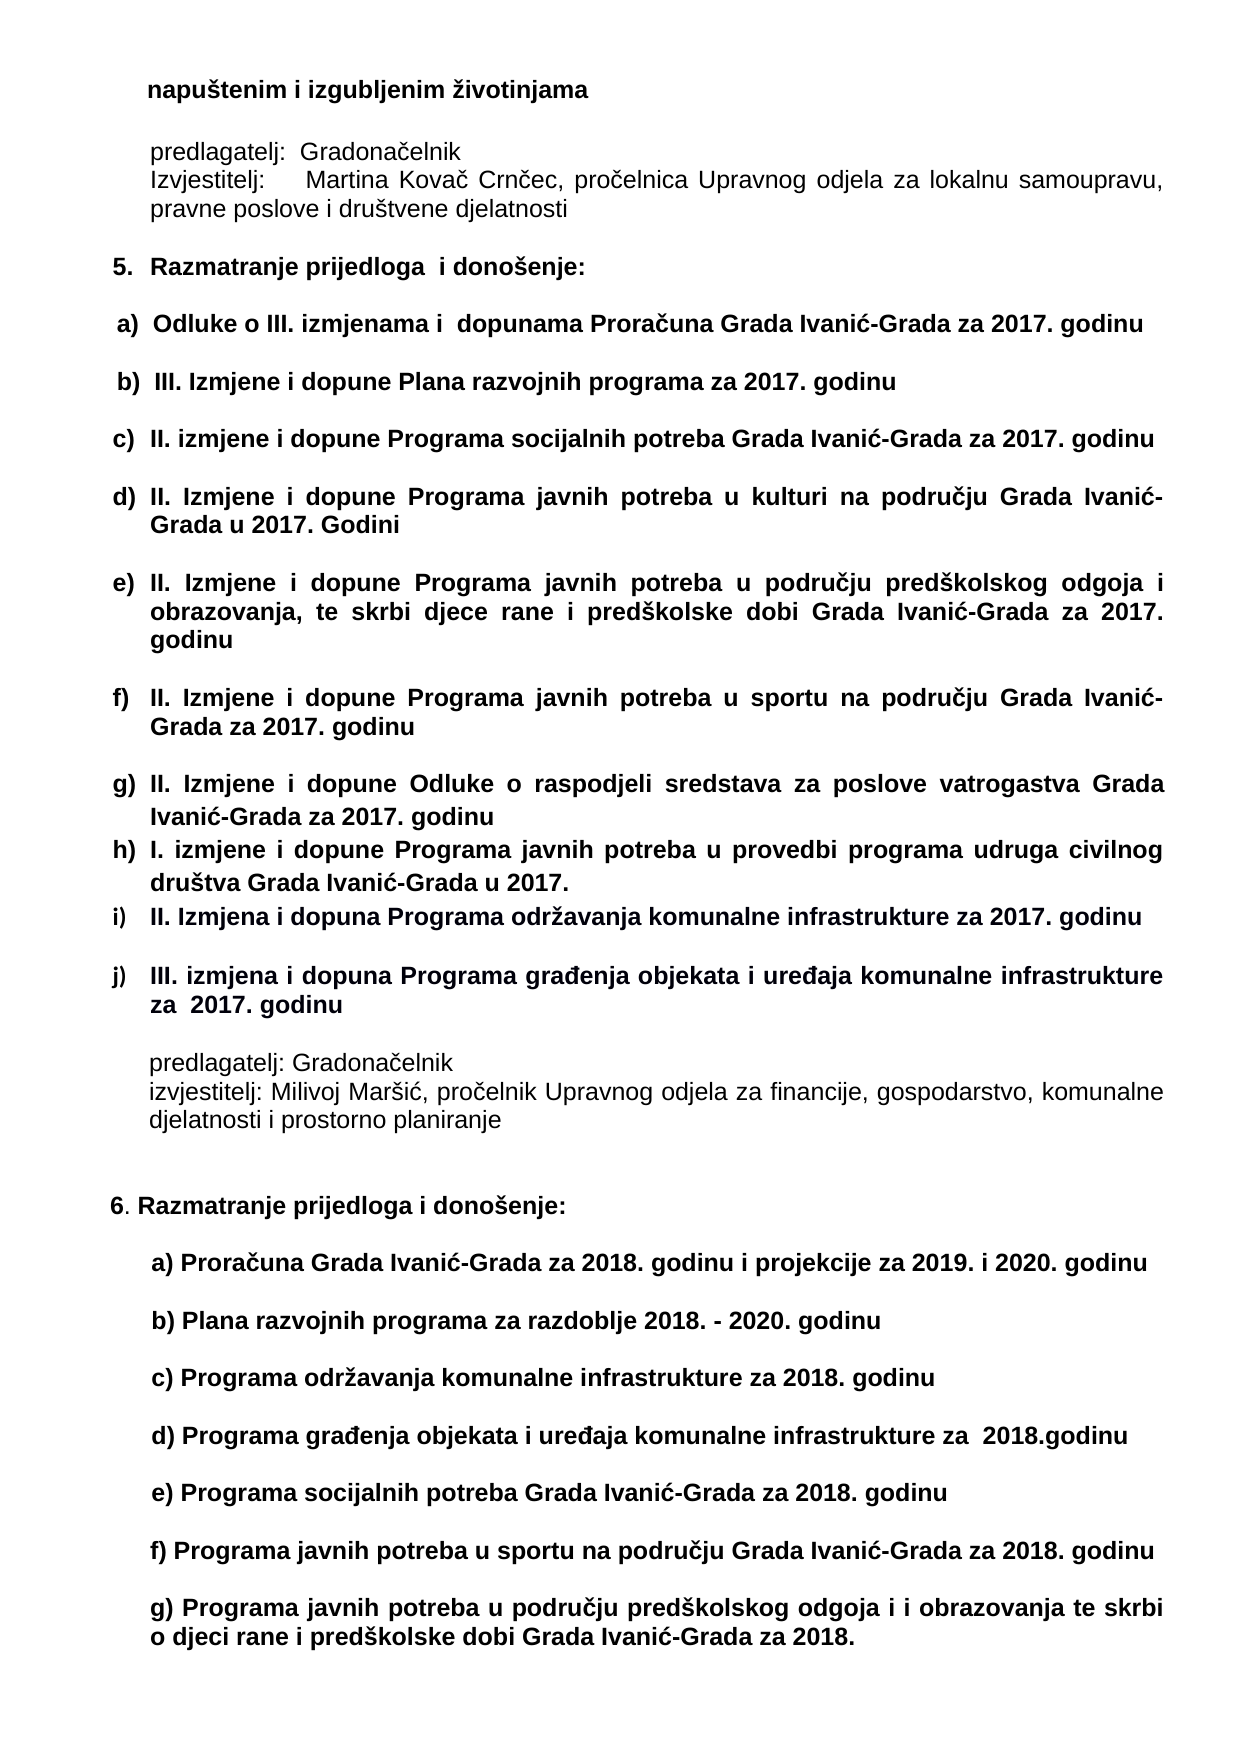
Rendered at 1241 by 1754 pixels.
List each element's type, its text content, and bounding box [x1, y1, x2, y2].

text c) Programa održavanja komunalne infrastrukture za 2018. godinu [75, 1363, 1165, 1392]
text b) III. Izmjene i dopune Plana razvojnih programa za 2017. godinu [75, 367, 1165, 396]
text d) Programa građenja objekata i uređaja komunalne infrastrukture za 2018.godinu [75, 1421, 1165, 1450]
list napuštenim i izgubljenim životinjama [147, 75, 1165, 104]
text g) Programa javnih potreba u području predškolskog odgoja i i obrazovanja te skrbi o djeci rane i predškolske dobi Grada Ivanić-Grada za 2018. [150, 1593, 1165, 1651]
list II. Izmjene i dopune Programa javnih potreba u kulturi na području Grada Ivanić-Grada u 2017. Godini [112, 482, 1165, 539]
list II. Izmjene i dopune Programa javnih potreba u području predškolskog odgoja i obrazovanja, te skrbi djece rane i predškolske dobi Grada Ivanić-Grada za 2017. godinu [112, 568, 1165, 654]
text predlagatelj: Gradonačelnik [150, 137, 1165, 166]
list II. Izmjene i dopune Programa javnih potreba u sportu na području Grada Ivanić-Grada za 2017. godinu [112, 683, 1165, 741]
list Razmatranje prijedloga i donošenje: [112, 252, 1165, 281]
list III. izmjena i dopuna Programa građenja objekata i uređaja komunalne infrastrukture za 2017. godinu [112, 960, 1165, 1019]
text e) Programa socijalnih potreba Grada Ivanić-Grada za 2018. godinu [75, 1478, 1165, 1507]
text Izvjestitelj: Martina Kovač Crnčec, pročelnica Upravnog odjela za lokalnu samoupravu, pravne poslove i društvene djelatnosti [150, 166, 1165, 223]
text b) Plana razvojnih programa za razdoblje 2018. - 2020. godinu [75, 1306, 1165, 1335]
text a) Odluke o III. izmjenama i dopunama Proračuna Grada Ivanić-Grada za 2017. godinu [75, 309, 1165, 338]
text f) Programa javnih potreba u sportu na području Grada Ivanić-Grada za 2018. godinu [150, 1536, 1165, 1565]
list II. Izmjena i dopuna Programa održavanja komunalne infrastrukture za 2017. godinu [112, 901, 1165, 932]
text 6. Razmatranje prijedloga i donošenje: [75, 1191, 1165, 1220]
list II. Izmjene i dopune Odluke o raspodjeli sredstava za poslove vatrogastva Grada Ivanić-Grada za 2017. godinu [112, 769, 1165, 831]
list II. izmjene i dopune Programa socijalnih potreba Grada Ivanić-Grada za 2017. godinu [112, 424, 1165, 453]
text a) Proračuna Grada Ivanić-Grada za 2018. godinu i projekcije za 2019. i 2020. godinu [75, 1248, 1165, 1277]
text izvjestitelj: Milivoj Maršić, pročelnik Upravnog odjela za financije, gospodarstvo, komunalne djelatnosti i prostorno planiranje [149, 1077, 1165, 1134]
list I. izmjene i dopune Programa javnih potreba u provedbi programa udruga civilnog društva Grada Ivanić-Grada u 2017. [112, 835, 1165, 897]
text predlagatelj: Gradonačelnik [149, 1048, 1165, 1077]
